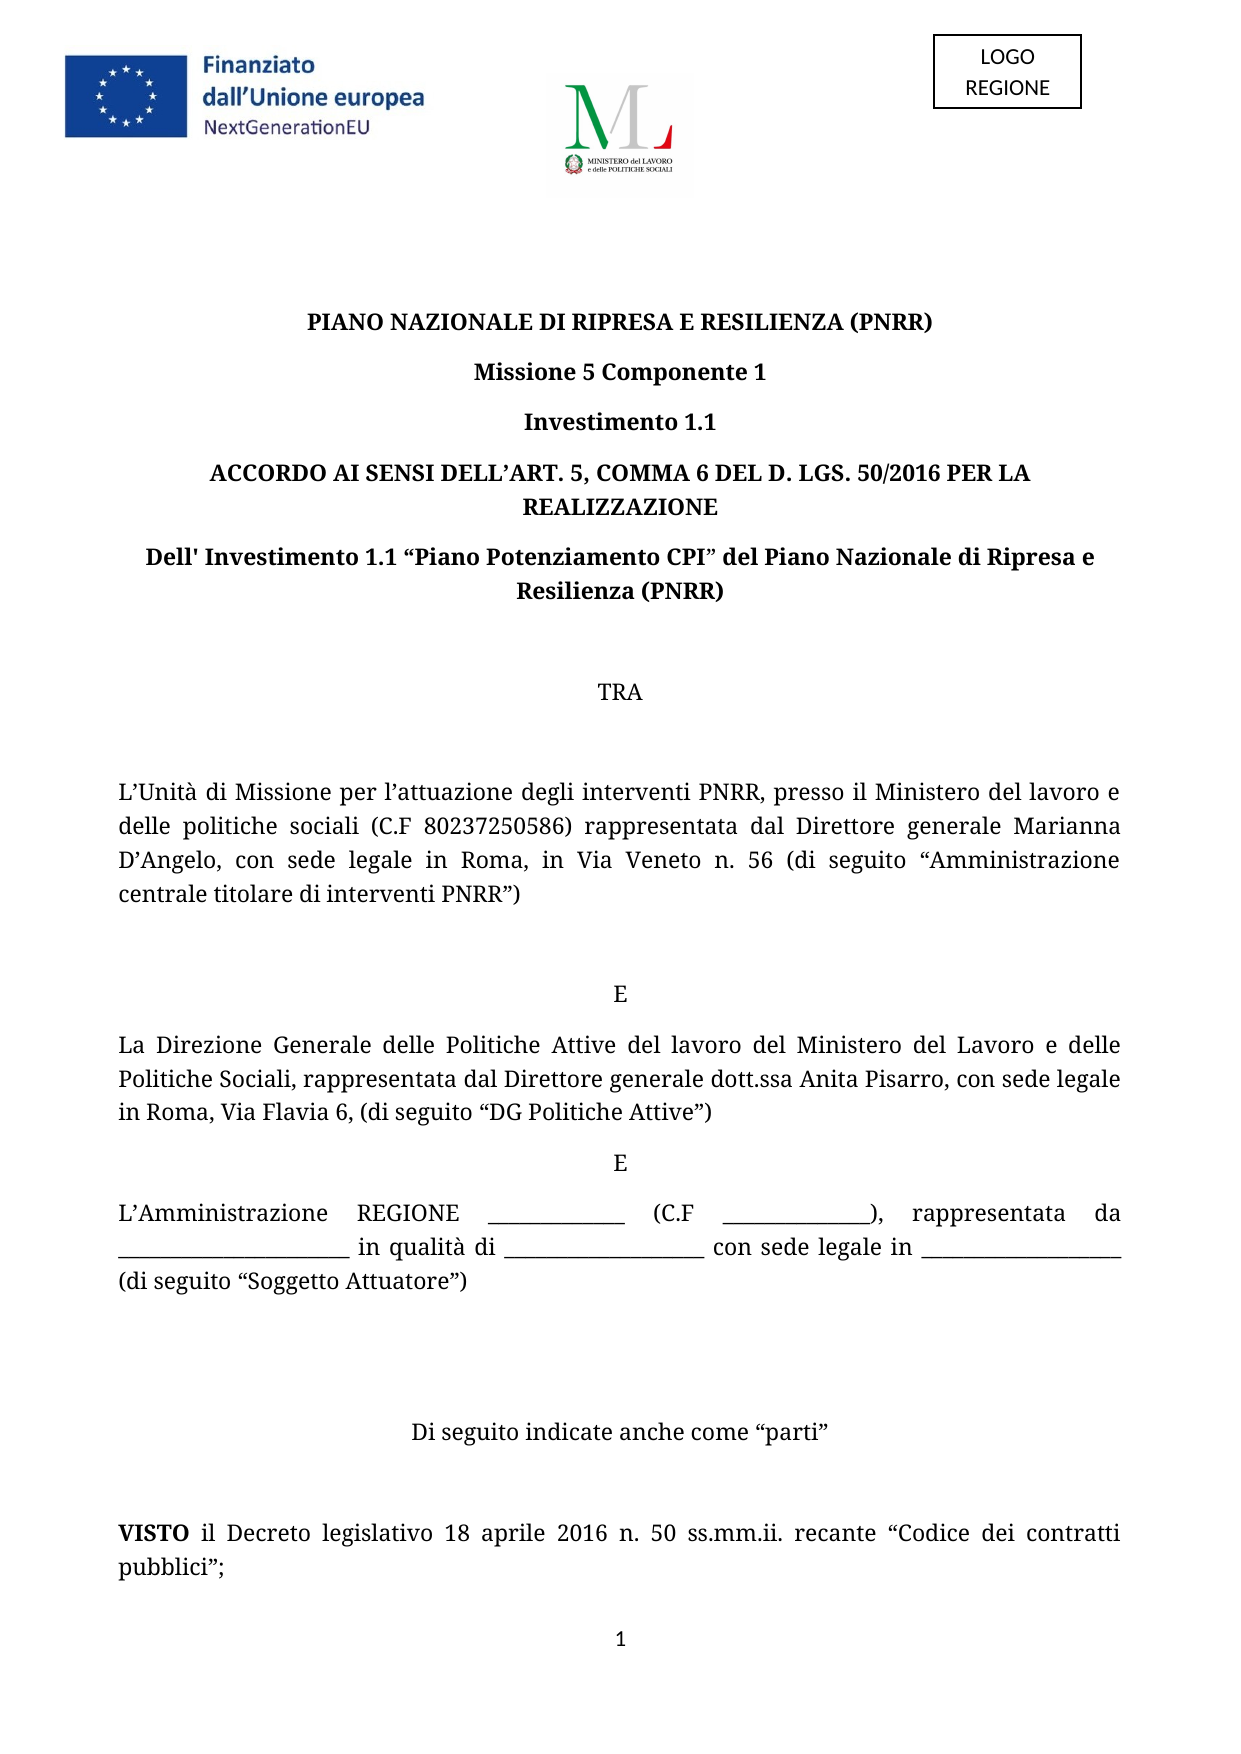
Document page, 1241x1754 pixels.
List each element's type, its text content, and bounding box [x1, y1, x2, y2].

text Di seguito indicate anche come “parti” [118, 1416, 1122, 1447]
text PIANO NAZIONALE DI RIPRESA E RESILIENZA (PNRR) [118, 305, 1122, 337]
text La Direzione Generale delle Politiche Attive del lavoro del Ministero del Lavoro e delle Politiche Sociali, rappresentata dal Direttore generale dott.ssa Anita Pisarro, con sede legale in Roma, Via Flavia 6, (di seguito “DG Politiche Attive”) [118, 1094, 1122, 1127]
text ACCORDO AI SENSI DELL’ART. 5, COMMA 6 DEL D. LGS. 50/2016 PER LA REALIZZAZIONE [118, 457, 1122, 522]
text Dell' Investimento 1.1 “Piano Potenziamento CPI” del Piano Nazionale di Ripresa e Resilienza (PNRR) [118, 541, 1122, 606]
text Investimento 1.1 [118, 406, 1122, 437]
text Missione 5 Componente 1 [118, 356, 1122, 387]
text E [118, 1147, 1122, 1178]
text L’Unità di Missione per l’attuazione degli interventi PNRR, presso il Ministero del lavoro e delle politiche sociali (C.F 80237250586) rappresentata dal Direttore generale Marianna D’Angelo, con sede legale in Roma, in Via Veneto n. 56 (di seguito “Amministrazione centrale titolare di interventi PNRR”) [118, 776, 1122, 909]
text TRA [118, 675, 1122, 707]
text VISTO il Decreto legislativo 18 aprile 2016 n. 50 ss.mm.ii. recante “Codice dei contratti pubblici”; [118, 1517, 1122, 1582]
text E [118, 978, 1122, 1009]
picture [63, 45, 434, 140]
text L’Amministrazione REGIONE _____________ (C.F ______________), rappresentata da ______________________ in qualità di ___________________ con sede legale in ___________________ (di seguito “Soggetto Attuatore”) [118, 1197, 1122, 1296]
picture [545, 73, 694, 198]
